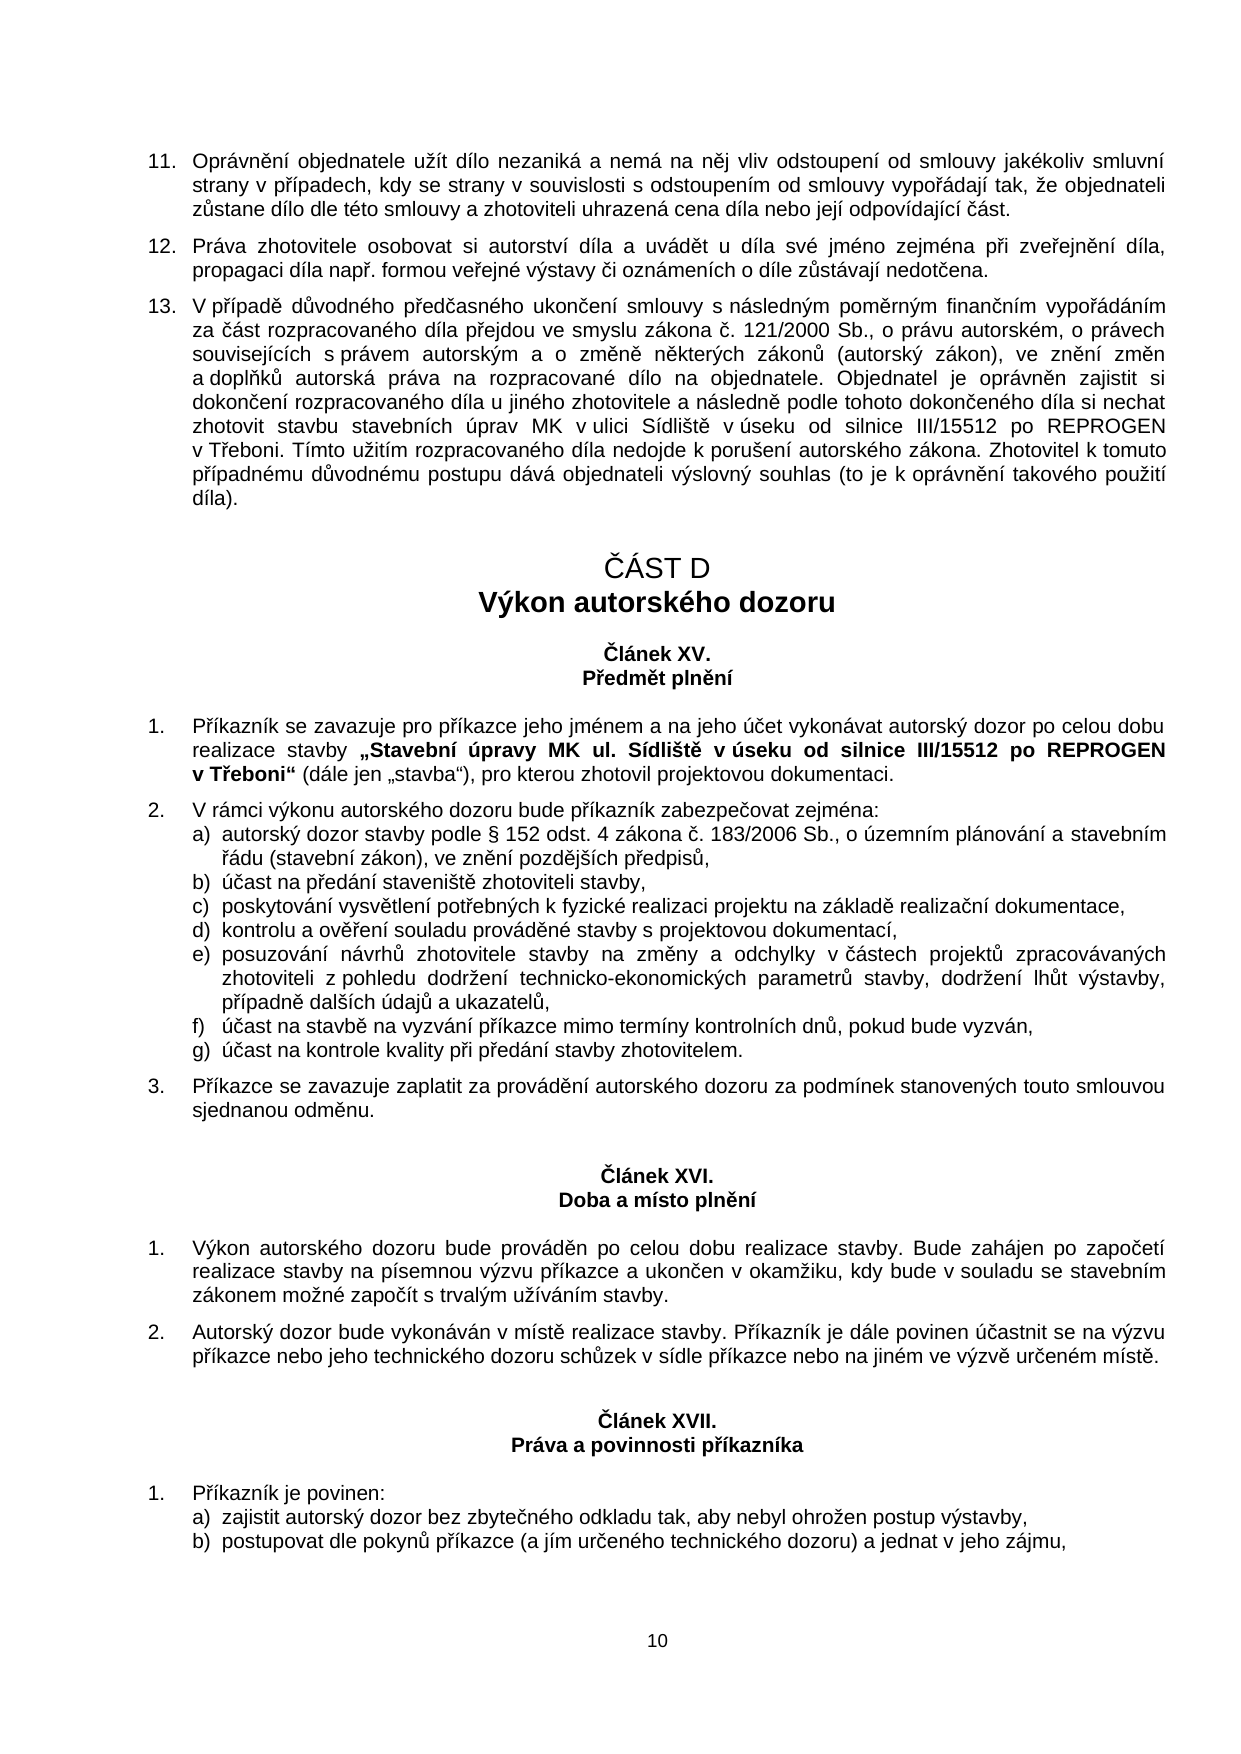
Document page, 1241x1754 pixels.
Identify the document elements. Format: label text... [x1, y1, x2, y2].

list Příkazník je povinen: [148, 1481, 1167, 1505]
list poskytování vysvětlení potřebných k fyzické realizaci projektu na základě realizační dokumentace, [192, 894, 1167, 918]
text Článek XVII. [148, 1409, 1167, 1433]
list V rámci výkonu autorského dozoru bude příkazník zabezpečovat zejména: [148, 798, 1167, 822]
text ČÁST D [148, 551, 1167, 584]
list účast na kontrole kvality při předání stavby zhotovitelem. [192, 1038, 1167, 1062]
list Autorský dozor bude vykonáván v místě realizace stavby. Příkazník je dále povinen účastnit se na výzvu příkazce nebo jeho technického dozoru schůzek v sídle příkazce nebo na jiném ve výzvě určeném místě. [148, 1320, 1167, 1368]
list Příkazce se zavazuje zaplatit za provádění autorského dozoru za podmínek stanovených touto smlouvou sjednanou odměnu. [148, 1074, 1167, 1122]
list Příkazník se zavazuje pro příkazce jeho jménem a na jeho účet vykonávat autorský dozor po celou dobu realizace stavby „Stavební úpravy MK ul. Sídliště v úseku od silnice III/15512 po REPROGEN v Třeboni“ (dále jen „stavba“), pro kterou zhotovil projektovou dokumentaci. [148, 714, 1167, 786]
text Výkon autorského dozoru [148, 584, 1167, 618]
text Článek XVI. [148, 1163, 1167, 1187]
list Práva zhotovitele osobovat si autorství díla a uvádět u díla své jméno zejména při zveřejnění díla, propagaci díla např. formou veřejné výstavy či oznámeních o díle zůstávají nedotčena. [148, 234, 1167, 282]
text Práva a povinnosti příkazníka [148, 1433, 1167, 1457]
text Doba a místo plnění [148, 1187, 1167, 1211]
text Článek XV. [148, 642, 1167, 666]
list Oprávnění objednatele užít dílo nezaniká a nemá na něj vliv odstoupení od smlouvy jakékoliv smluvní strany v případech, kdy se strany v souvislosti s odstoupením od smlouvy vypořádají tak, že objednateli zůstane dílo dle této smlouvy a zhotoviteli uhrazená cena díla nebo její odpovídající část. [148, 149, 1167, 221]
list postupovat dle pokynů příkazce (a jím určeného technického dozoru) a jednat v jeho zájmu, [192, 1529, 1167, 1553]
list posuzování návrhů zhotovitele stavby na změny a odchylky v částech projektů zpracovávaných zhotoviteli z pohledu dodržení technicko-ekonomických parametrů stavby, dodržení lhůt výstavby, případně dalších údajů a ukazatelů, [192, 942, 1167, 1014]
list zajistit autorský dozor bez zbytečného odkladu tak, aby nebyl ohrožen postup výstavby, [192, 1505, 1167, 1529]
list účast na stavbě na vyzvání příkazce mimo termíny kontrolních dnů, pokud bude vyzván, [192, 1014, 1167, 1038]
list autorský dozor stavby podle § 152 odst. 4 zákona č. 183/2006 Sb., o územním plánování a stavebním řádu (stavební zákon), ve znění pozdějších předpisů, [192, 822, 1167, 870]
list Výkon autorského dozoru bude prováděn po celou dobu realizace stavby. Bude zahájen po započetí realizace stavby na písemnou výzvu příkazce a ukončen v okamžiku, kdy bude v souladu se stavebním zákonem možné započít s trvalým užíváním stavby. [148, 1235, 1167, 1307]
text Předmět plnění [148, 666, 1167, 690]
list účast na předání staveniště zhotoviteli stavby, [192, 870, 1167, 894]
list V případě důvodného předčasného ukončení smlouvy s následným poměrným finančním vypořádáním za část rozpracovaného díla přejdou ve smyslu zákona č. 121/2000 Sb., o právu autorském, o právech souvisejících s právem autorským a o změně některých zákonů (autorský zákon), ve znění změn a doplňků autorská práva na rozpracované dílo na objednatele. Objednatel je oprávněn zajistit si dokončení rozpracovaného díla u jiného zhotovitele a následně podle tohoto dokončeného díla si nechat zhotovit stavbu stavebních úprav MK v ulici Sídliště v úseku od silnice III/15512 po REPROGEN v Třeboni. Tímto užitím rozpracovaného díla nedojde k porušení autorského zákona. Zhotovitel k tomuto případnému důvodnému postupu dává objednateli výslovný souhlas (to je k oprávnění takového použití díla). [148, 294, 1167, 510]
list kontrolu a ověření souladu prováděné stavby s projektovou dokumentací, [192, 918, 1167, 942]
